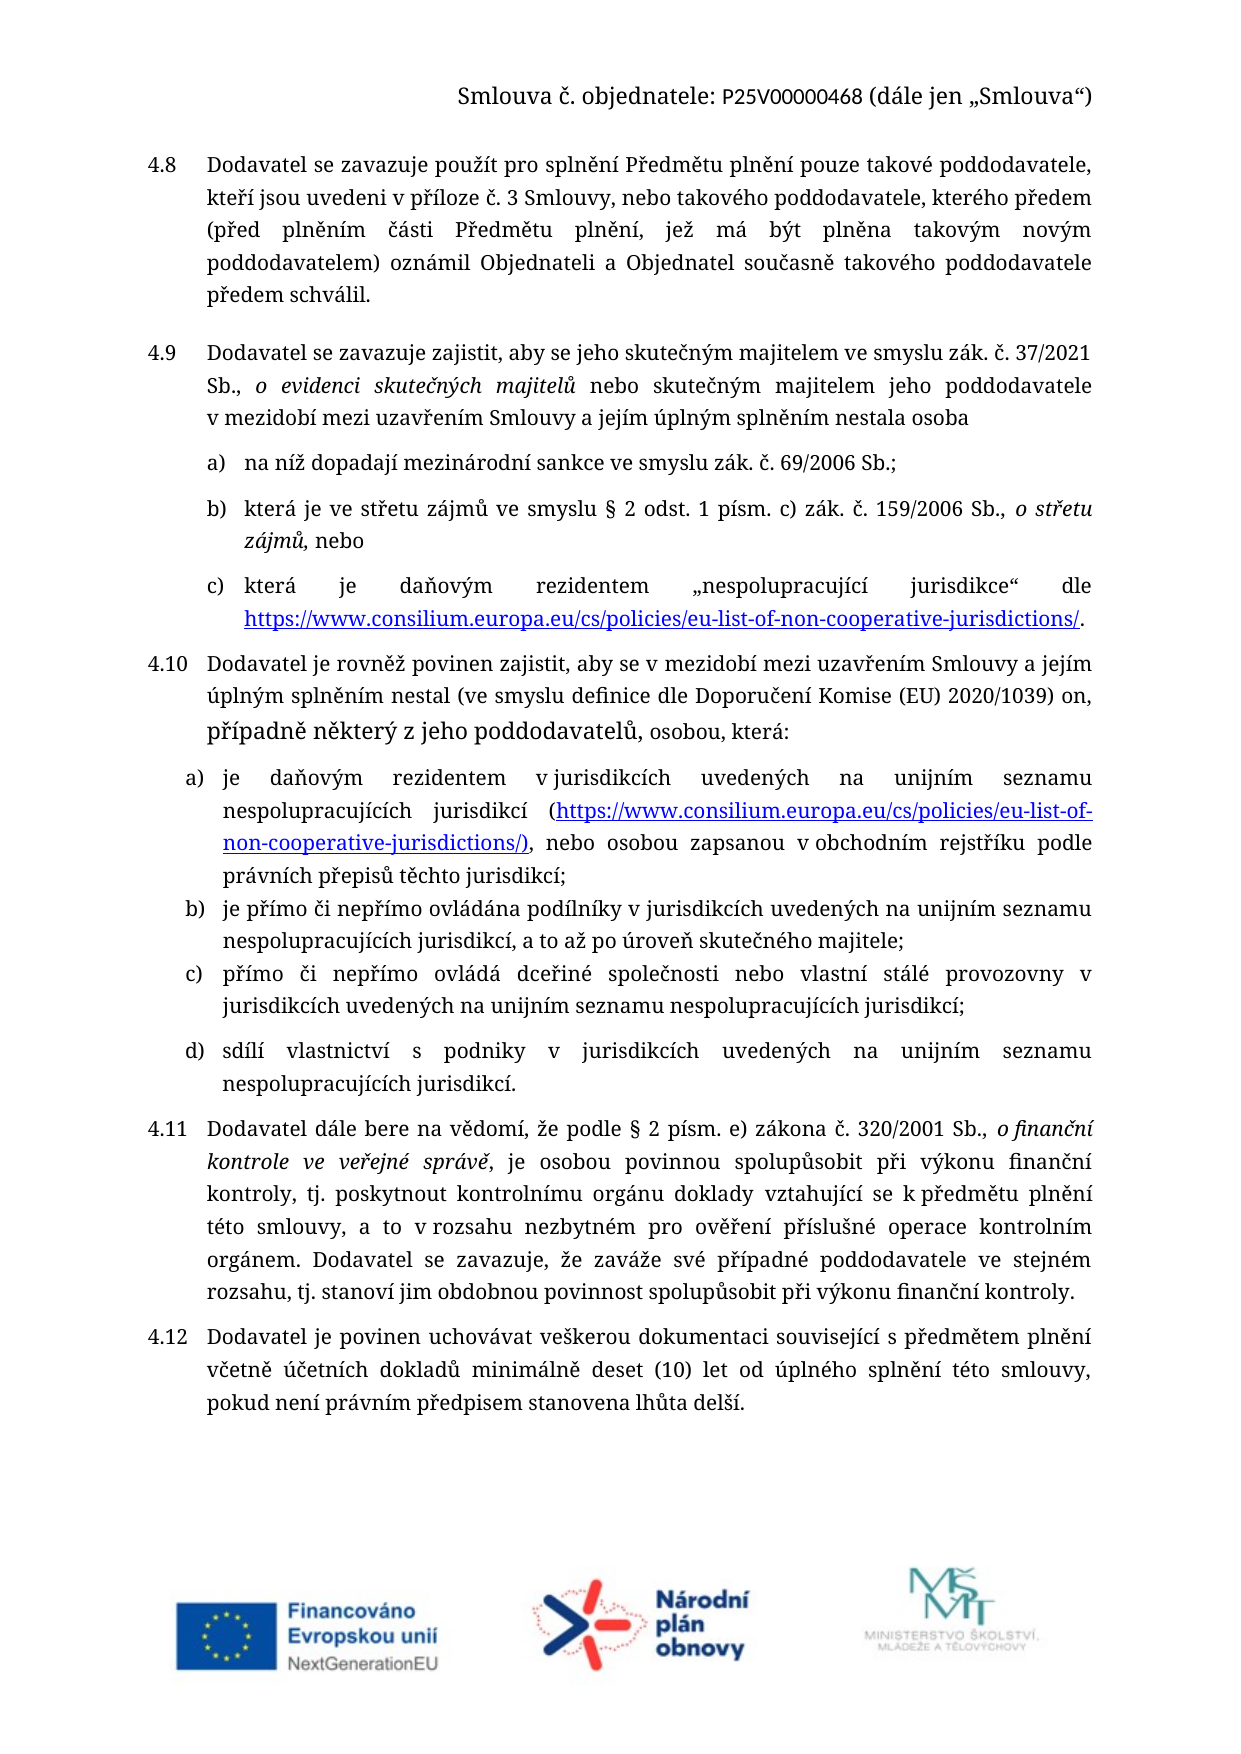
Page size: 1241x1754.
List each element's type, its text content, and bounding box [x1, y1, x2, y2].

list Dodavatel je povinen uchovávat veškerou dokumentaci související s předmětem plnění včetně účetních dokladů minimálně deset (10) let od úplného splnění této smlouvy, pokud není právním předpisem stanovena lhůta delší. [148, 1322, 1093, 1416]
list sdílí vlastnictví s podniky v jurisdikcích uvedených na unijním seznamu nespolupracujících jurisdikcí. [185, 1037, 1093, 1098]
list Dodavatel dále bere na vědomí, že podle § 2 písm. e) zákona č. 320/2001 Sb., o finanční kontrole ve veřejné správě, je osobou povinnou spolupůsobit při výkonu finanční kontroly, tj. poskytnout kontrolnímu orgánu doklady vztahující se k předmětu plnění této smlouvy, a to v rozsahu nezbytném pro ověření příslušné operace kontrolním orgánem. Dodavatel se zavazuje, že zaváže své případné poddodavatele ve stejném rozsahu, tj. stanoví jim obdobnou povinnost spolupůsobit při výkonu finanční kontroly. [148, 1114, 1093, 1306]
list která je ve střetu zájmů ve smyslu § 2 odst. 1 písm. c) zák. č. 159/2006 Sb., o střetu zájmů, nebo [207, 494, 1093, 555]
list je přímo či nepřímo ovládána podílníky v jurisdikcích uvedených na unijním seznamu nespolupracujících jurisdikcí, a to až po úroveň skutečného majitele; [185, 894, 1093, 955]
list přímo či nepřímo ovládá dceřiné společnosti nebo vlastní stálé provozovny v jurisdikcích uvedených na unijním seznamu nespolupracujících jurisdikcí; [185, 959, 1093, 1020]
list která je daňovým rezidentem „nespolupracující jurisdikce“ dle https://www.consilium.europa.eu/cs/policies/eu-list-of-non-cooperative-jurisdictions/. [207, 571, 1093, 632]
list Dodavatel se zavazuje použít pro splnění Předmětu plnění pouze takové poddodavatele, kteří jsou uvedeni v příloze č. 3 Smlouvy, nebo takového poddodavatele, kterého předem (před plněním části Předmětu plnění, jež má být plněna takovým novým poddodavatelem) oznámil Objednateli a Objednatel současně takového poddodavatele předem schválil. [148, 150, 1093, 309]
list Dodavatel se zavazuje zajistit, aby se jeho skutečným majitelem ve smyslu zák. č. 37/2021 Sb., o evidenci skutečných majitelů nebo skutečným majitelem jeho poddodavatele v mezidobí mezi uzavřením Smlouvy a jejím úplným splněním nestala osoba [148, 338, 1093, 432]
picture [147, 1521, 1093, 1698]
list je daňovým rezidentem v jurisdikcích uvedených na unijním seznamu nespolupracujících jurisdikcí (https://www.consilium.europa.eu/cs/policies/eu-list-of-non-cooperative-jurisdictions/), nebo osobou zapsanou v obchodním rejstříku podle právních přepisů těchto jurisdikcí; [185, 763, 1093, 889]
list na níž dopadají mezinárodní sankce ve smyslu zák. č. 69/2006 Sb.; [207, 448, 1093, 477]
list Dodavatel je rovněž povinen zajistit, aby se v mezidobí mezi uzavřením Smlouvy a jejím úplným splněním nestal (ve smyslu definice dle Doporučení Komise (EU) 2020/1039) on, případně některý z jeho poddodavatelů, osobou, která: [148, 649, 1093, 746]
